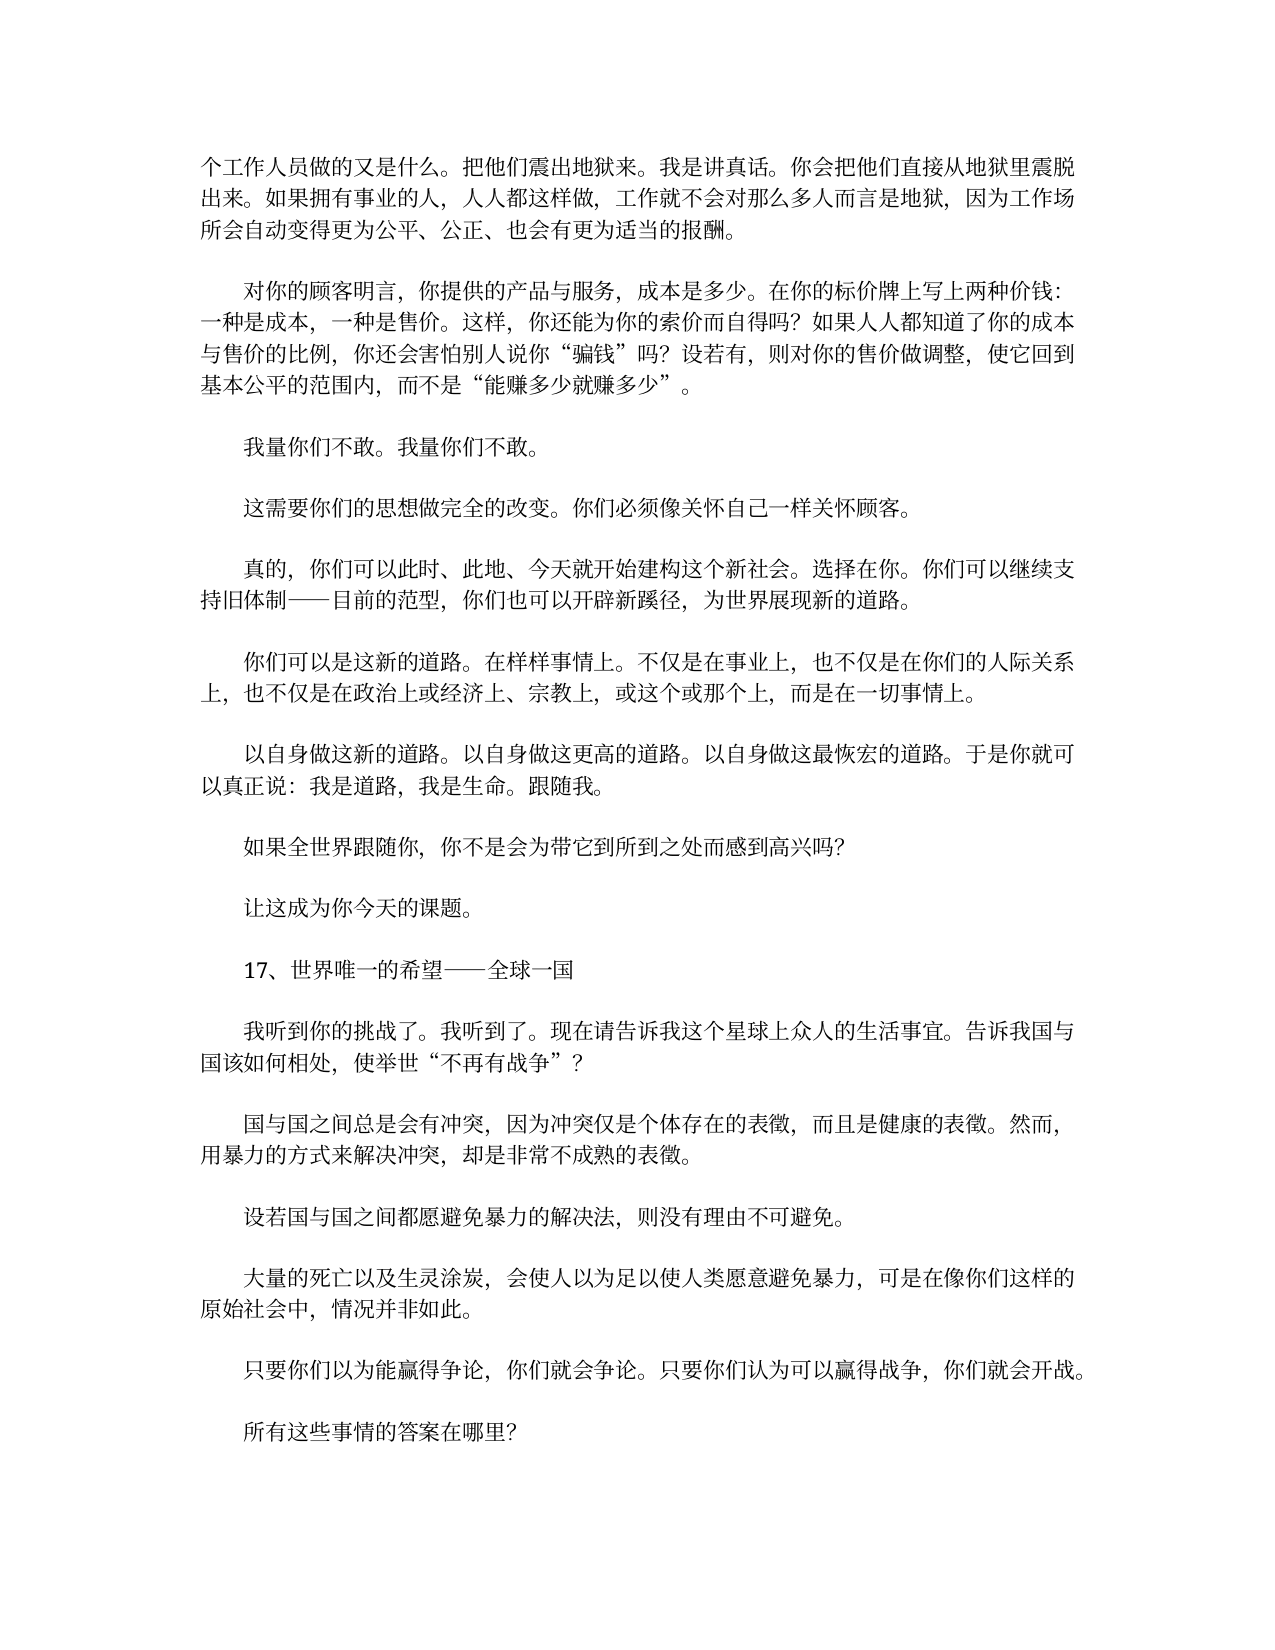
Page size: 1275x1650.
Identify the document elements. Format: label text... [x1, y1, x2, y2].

text 所有这些事情的答案在哪里？ [200, 1415, 1075, 1446]
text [200, 150, 1075, 244]
text 只要你们以为能赢得争论，你们就会争论。只要你们认为可以赢得战争，你们就会开战。 [200, 1354, 1075, 1385]
text 大量的死亡以及生灵涂炭，会使人以为足以使人类愿意避免暴力，可是在像你们这样的原始社会中，情况并非如此。 [200, 1261, 1075, 1324]
text 这需要你们的思想做完全的改变。你们必须像关怀自己一样关怀顾客。 [200, 491, 1075, 522]
text 对你的顾客明言，你提供的产品与服务，成本是多少。在你的标价牌上写上两种价钱：一种是成本，一种是售价。这样，你还能为你的索价而自得吗？如果人人都知道了你的成本与售价的比例，你还会害怕别人说你“骗钱”吗？设若有，则对你的售价做调整，使它回到基本公平的范围内，而不是“能赚多少就赚多少”。 [200, 274, 1075, 400]
text 你们可以是这新的道路。在样样事情上。不仅是在事业上，也不仅是在你们的人际关系上，也不仅是在政治上或经济上、宗教上，或这个或那个上，而是在一切事情上。 [200, 645, 1075, 708]
text 我量你们不敢。我量你们不敢。 [200, 430, 1075, 461]
text 真的，你们可以此时、此地、今天就开始建构这个新社会。选择在你。你们可以继续支持旧体制——目前的范型，你们也可以开辟新蹊径，为世界展现新的道路。 [200, 552, 1075, 615]
text 如果全世界跟随你，你不是会为带它到所到之处而感到高兴吗？ [200, 830, 1075, 862]
text 让这成为你今天的课题。 [200, 892, 1075, 923]
text 我听到你的挑战了。我听到了。现在请告诉我这个星球上众人的生活事宜。告诉我国与国该如何相处，使举世“不再有战争”？ [200, 1014, 1075, 1077]
text 设若国与国之间都愿避免暴力的解决法，则没有理由不可避免。 [200, 1200, 1075, 1231]
text 17、世界唯一的希望——全球一国 [200, 953, 1075, 984]
text 国与国之间总是会有冲突，因为冲突仅是个体存在的表徵，而且是健康的表徵。然而，用暴力的方式来解决冲突，却是非常不成熟的表徵。 [200, 1107, 1075, 1170]
text 以自身做这新的道路。以自身做这更高的道路。以自身做这最恢宏的道路。于是你就可以真正说：我是道路，我是生命。跟随我。 [200, 738, 1075, 801]
